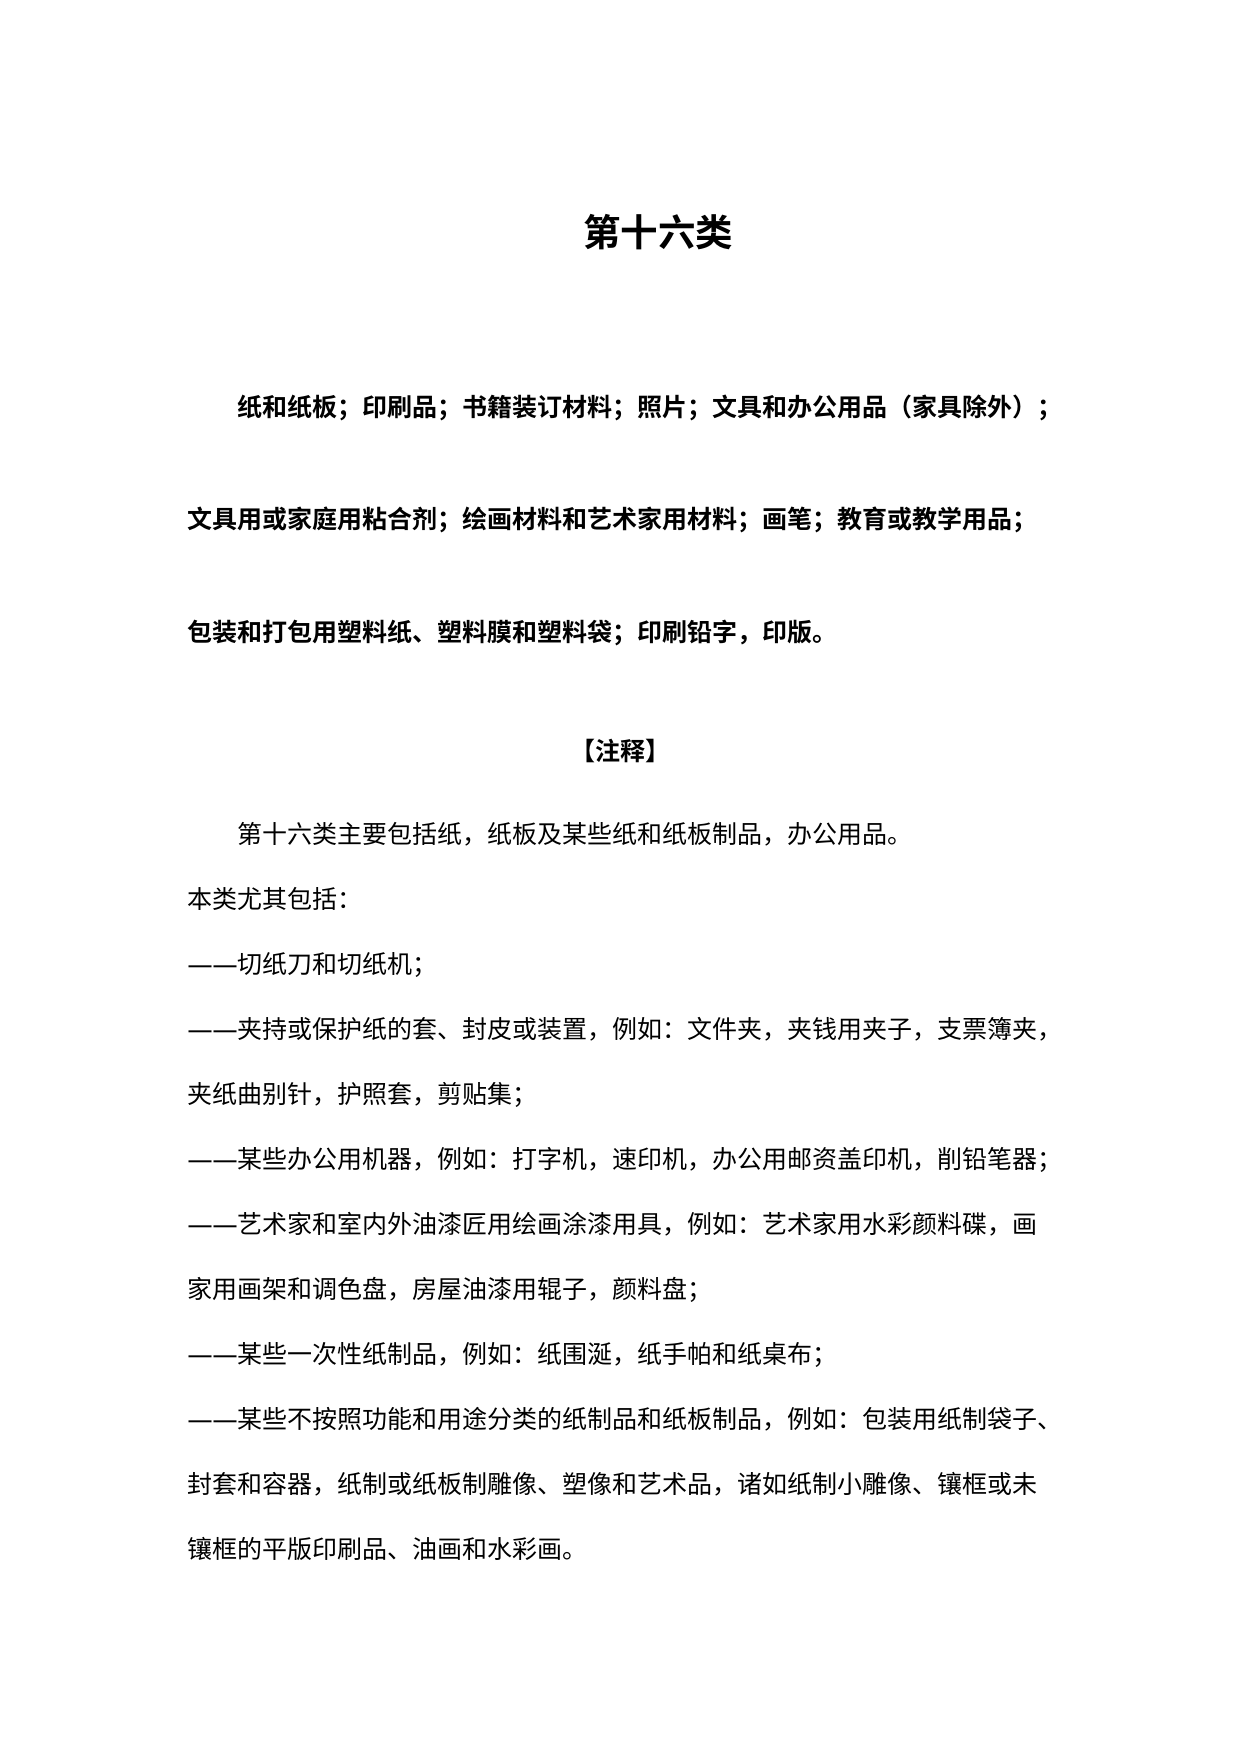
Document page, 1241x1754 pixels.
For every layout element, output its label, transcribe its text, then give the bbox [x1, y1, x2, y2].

text ——艺术家和室内外油漆匠用绘画涂漆用具，例如：艺术家用水彩颜料碟，画家用画架和调色盘，房屋油漆用辊子，颜料盘； [187, 1190, 1053, 1320]
text ——某些办公用机器，例如：打字机，速印机，办公用邮资盖印机，削铅笔器； [187, 1125, 1053, 1190]
text ——切纸刀和切纸机； [187, 930, 1053, 995]
text 【注释】 [137, 717, 1053, 782]
text ——夹持或保护纸的套、封皮或装置，例如：文件夹，夹钱用夹子，支票簿夹，夹纸曲别针，护照套，剪贴集； [187, 995, 1053, 1125]
text ——某些一次性纸制品，例如：纸围涎，纸手帕和纸桌布； [187, 1320, 1053, 1385]
text ——某些不按照功能和用途分类的纸制品和纸板制品，例如：包装用纸制袋子、封套和容器，纸制或纸板制雕像、塑像和艺术品，诸如纸制小雕像、镶框或未镶框的平版印刷品、油画和水彩画。 [187, 1385, 1053, 1580]
text 第十六类主要包括纸，纸板及某些纸和纸板制品，办公用品。 [187, 800, 1053, 865]
subtitle 第十六类 [187, 197, 1053, 262]
text 本类尤其包括： [187, 865, 1053, 930]
subtitle 纸和纸板；印刷品；书籍装订材料；照片；文具和办公用品（家具除外）；文具用或家庭用粘合剂；绘画材料和艺术家用材料；画笔；教育或教学用品；包装和打包用塑料纸、塑料膜和塑料袋；印刷铅字，印版。 [187, 373, 1053, 663]
